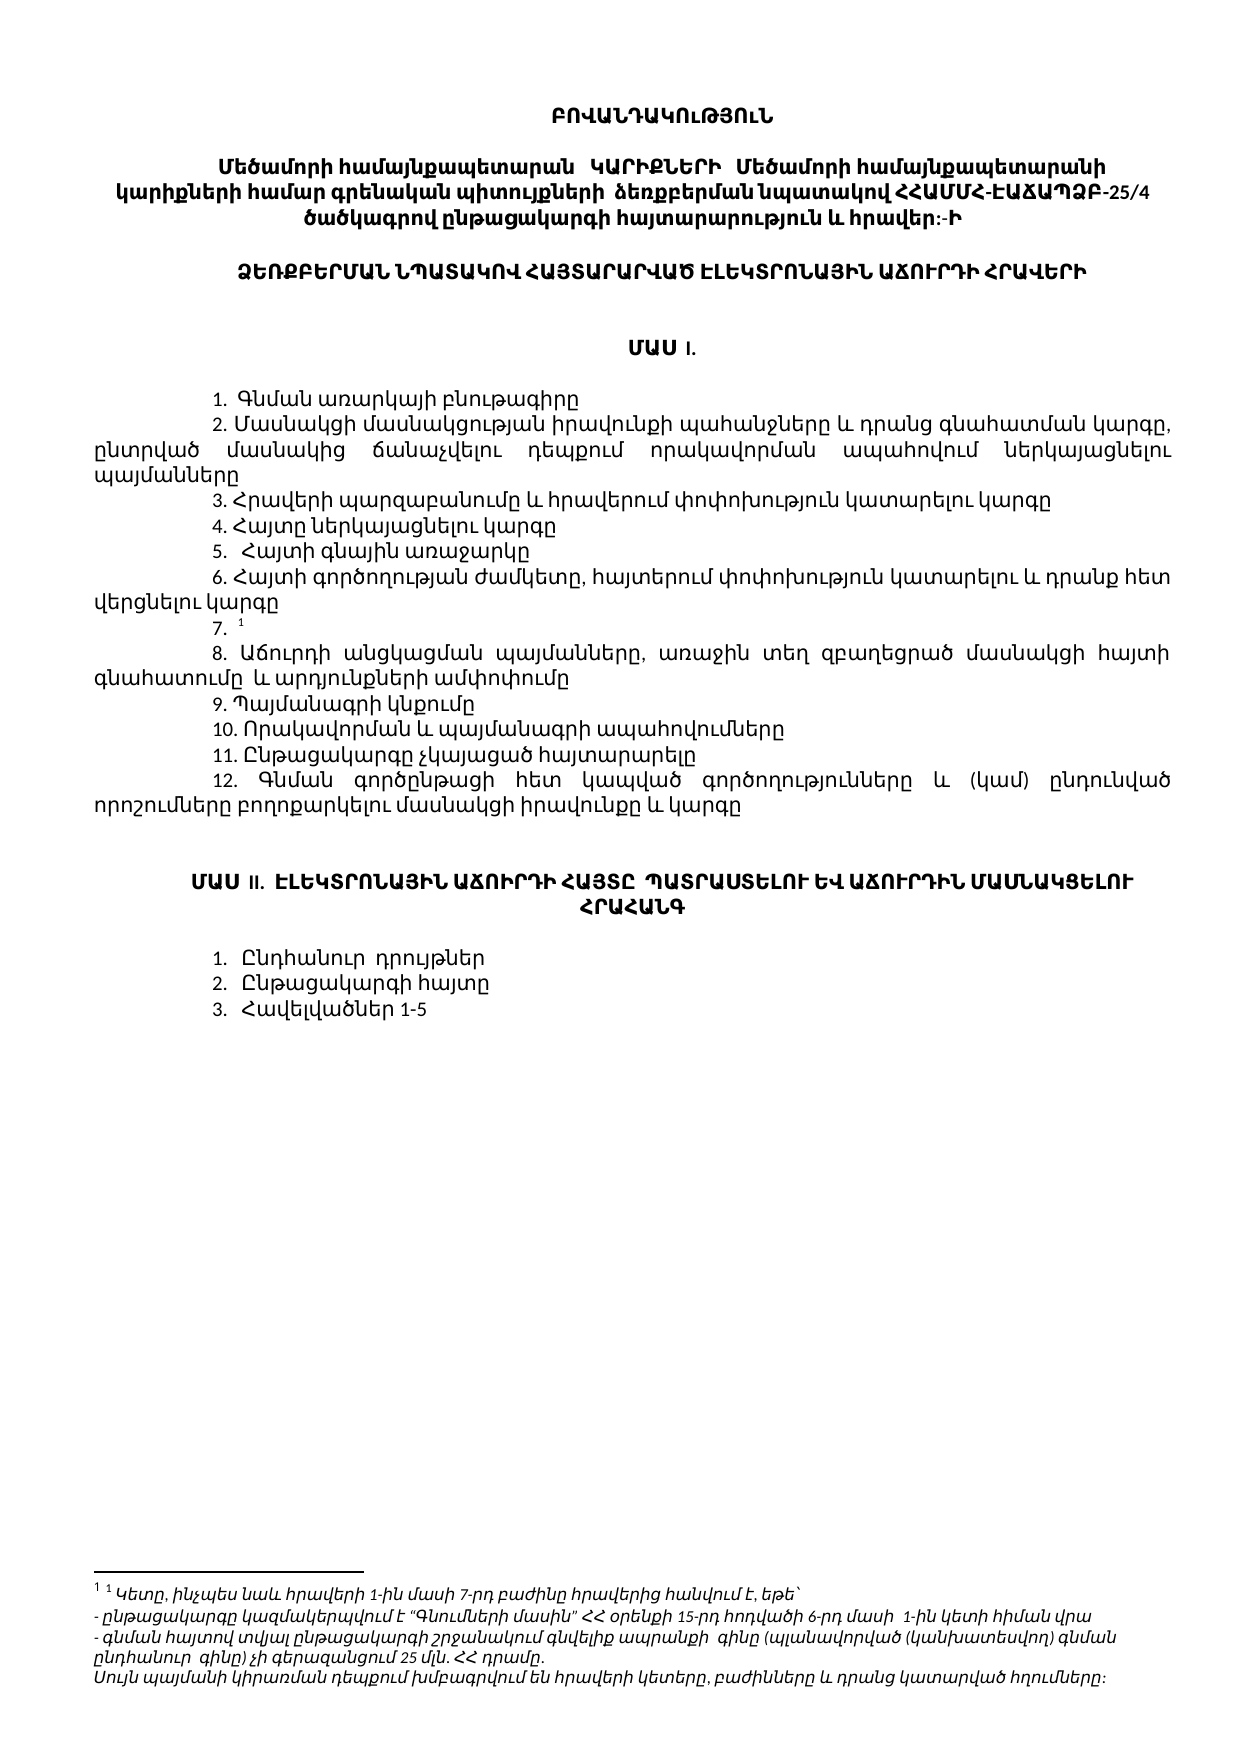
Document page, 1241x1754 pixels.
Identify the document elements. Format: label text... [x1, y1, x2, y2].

text 4. Հայտը ներկայացնելու կարգը [94, 513, 1171, 538]
text 8. Աճուրդի անցկացման պայմանները, առաջին տեղ զբաղեցրած մասնակցի հայտի գնահատումը և արդյունքների ամփոփումը [94, 640, 1171, 691]
text 5. Հայտի գնային առաջարկը [94, 538, 1171, 564]
text 10. Որակավորման և պայմանագրի ապահովումները [94, 716, 1171, 742]
text ՄԱՍ I. [94, 335, 1171, 361]
text 7. 1 [94, 615, 1171, 640]
text 1. Ընդհանուր դրույթներ [94, 945, 1171, 971]
text 6. Հայտի գործողության ժամկետը, հայտերում փոփոխություն կատարելու և դրանք հետ վերցնելու կարգը [94, 564, 1171, 615]
text 2. Մասնակցի մասնակցության իրավունքի պահանջները և դրանց գնահատման կարգը, ընտրված մասնակից ճանաչվելու դեպքում որակավորման ապահովում ներկայացնելու պայմանները [94, 411, 1171, 488]
text Մեծամորի համայնքապետարան ԿԱՐԻՔՆԵՐԻ Մեծամորի համայնքապետարանի կարիքների համար գրենական պիտույքների ձեռքբերման նպատակով ՀՀԱՄՄՀ-ԷԱՃԱՊՁԲ-25/4 ծածկագրով ընթացակարգի հայտարարություն և հրավեր:-Ի [94, 154, 1171, 230]
text 1. Գնման առարկայի բնութագիրը [94, 386, 1171, 411]
text 9. Պայմանագրի կնքումը [94, 691, 1171, 716]
text ԲՈՎԱՆԴԱԿՈւԹՅՈւՆ [94, 103, 1171, 128]
text 11. Ընթացակարգը չկայացած հայտարարելը [94, 742, 1171, 767]
text 3. Հրավերի պարզաբանումը և հրավերում փոփոխություն կատարելու կարգը [94, 488, 1171, 513]
text 12. Գնման գործընթացի հետ կապված գործողությունները և (կամ) ընդունված որոշումները բողոքարկելու մասնակցի իրավունքը և կարգը [94, 767, 1171, 818]
text 3. Հավելվածներ 1-5 [94, 996, 1171, 1021]
text ՄԱՍ II. ԷԼԵԿՏՐՈՆԱՅԻՆ ԱՃՈԻՐԴԻ ՀԱՅՏԸ ՊԱՏՐԱՍՏԵԼՈՒ ԵՎ ԱՃՈՒՐԴԻՆ ՄԱՍՆԱԿՑԵԼՈՒ ՀՐԱՀԱՆԳ [94, 869, 1171, 920]
text ՁԵՌՔԲԵՐՄԱՆ ՆՊԱՏԱԿՈՎ ՀԱՅՏԱՐԱՐՎԱԾ ԷԼԵԿՏՐՈՆԱՅԻՆ ԱՃՈՒՐԴԻ ՀՐԱՎԵՐԻ [94, 259, 1171, 284]
text 2. Ընթացակարգի հայտը [94, 971, 1171, 996]
